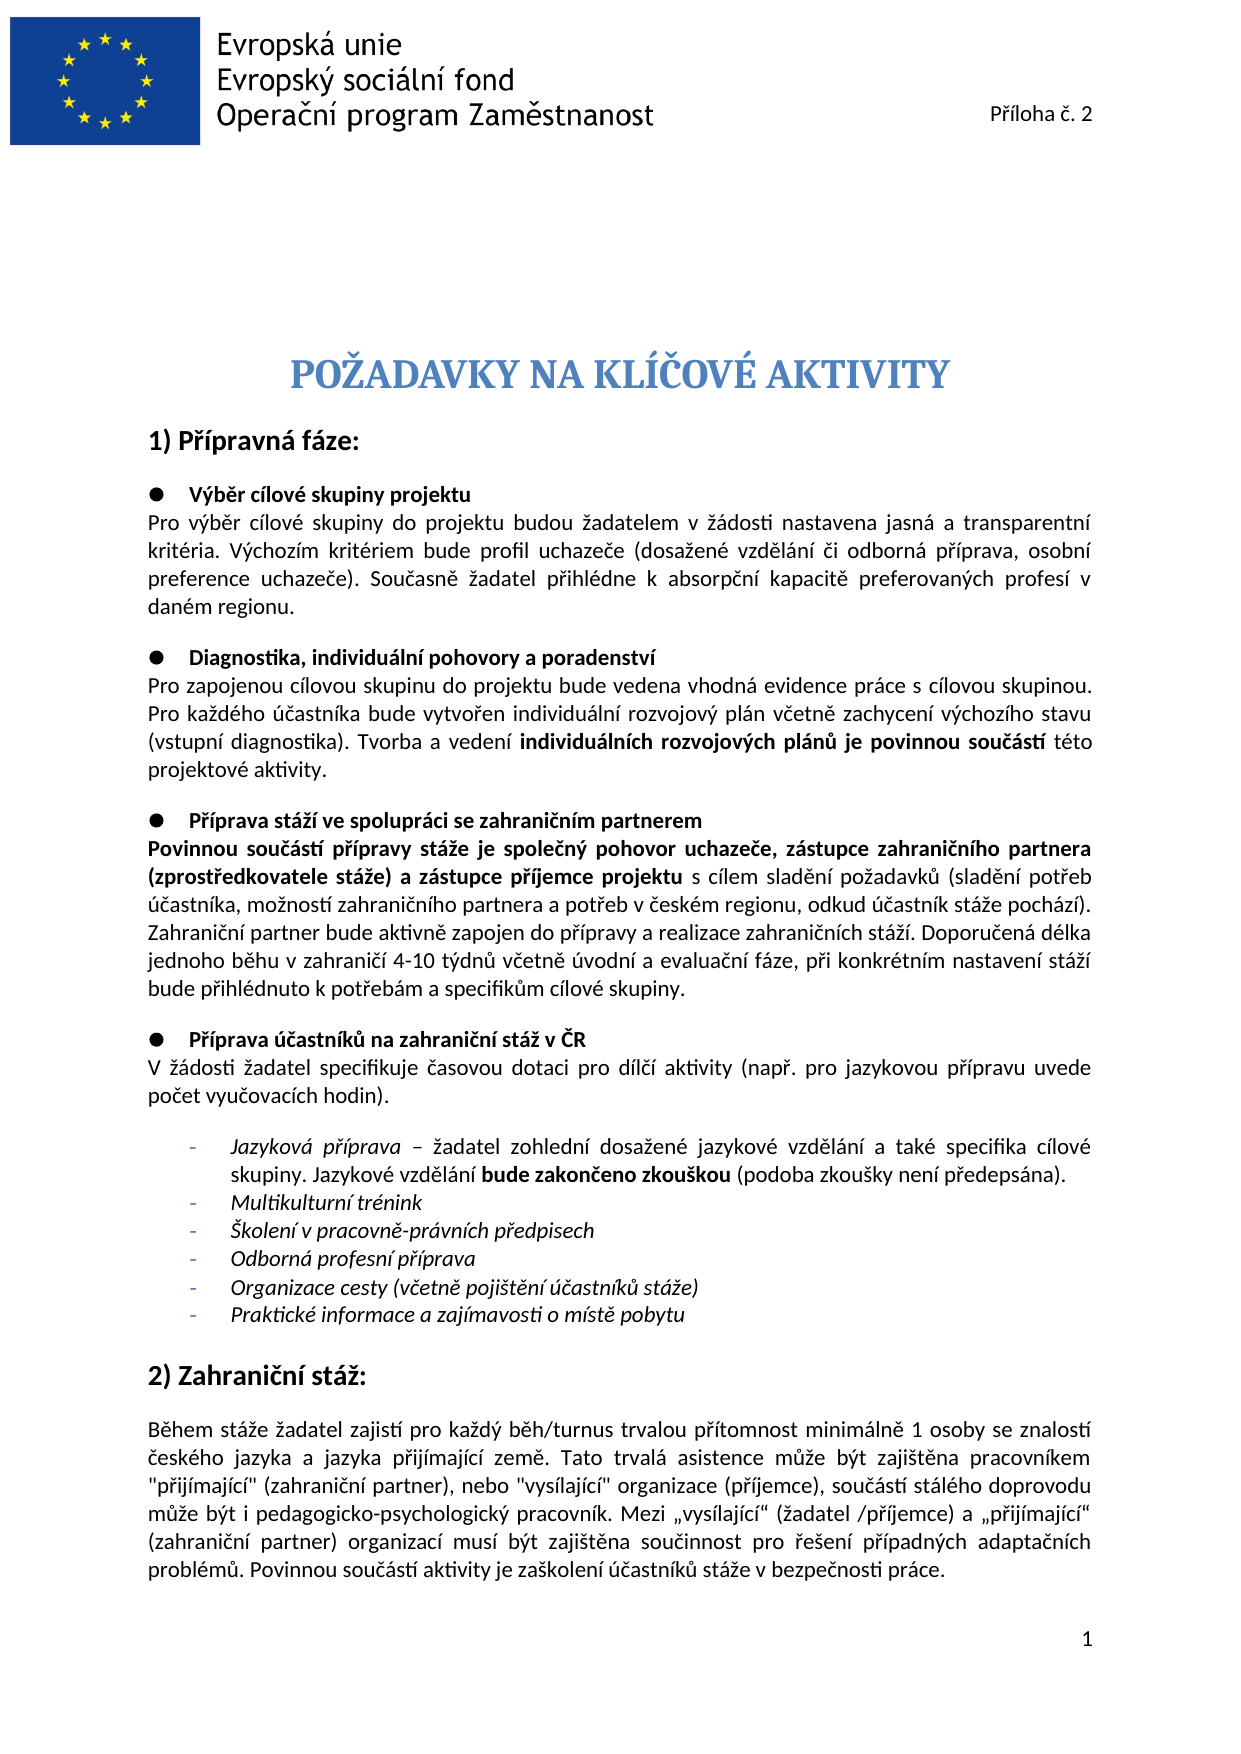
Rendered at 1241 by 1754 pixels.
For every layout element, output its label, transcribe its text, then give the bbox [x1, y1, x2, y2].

list Organizace cesty (včetně pojištění účastníků stáže) [189, 1273, 1093, 1301]
picture [6, 14, 653, 145]
text Pro zapojenou cílovou skupinu do projektu bude vedena vhodná evidence práce s cílovou skupinou. Pro každého účastníka bude vytvořen individuální rozvojový plán včetně zachycení výchozího stavu (vstupní diagnostika). Tvorba a vedení individuálních rozvojových plánů je povinnou součástí této projektové aktivity. [148, 671, 1093, 783]
list Multikulturní trénink [189, 1188, 1093, 1217]
text Povinnou součástí přípravy stáže je společný pohovor uchazeče, zástupce zahraničního partnera (zprostředkovatele stáže) a zástupce příjemce projektu s cílem sladění požadavků (sladění potřeb účastníka, možností zahraničního partnera a potřeb v českém regionu, odkud účastník stáže pochází). Zahraniční partner bude aktivně zapojen do přípravy a realizace zahraničních stáží. Doporučená délka jednoho běhu v zahraničí 4-10 týdnů včetně úvodní a evaluační fáze, při konkrétním nastavení stáží bude přihlédnuto k potřebám a specifikům cílové skupiny. [148, 834, 1093, 1003]
text V žádosti žadatel specifikuje časovou dotaci pro dílčí aktivity (např. pro jazykovou přípravu uvede počet vyučovacích hodin). [148, 1053, 1093, 1109]
list Školení v pracovně-právních předpisech [189, 1217, 1093, 1244]
text Pro výběr cílové skupiny do projektu budou žadatelem v žádosti nastavena jasná a transparentní kritéria. Výchozím kritériem bude profil uchazeče (dosažené vzdělání či odborná příprava, osobní preference uchazeče). Současně žadatel přihlédne k absorpční kapacitě preferovaných profesí v daném regionu. [148, 508, 1093, 621]
list Praktické informace a zajímavosti o místě pobytu [189, 1301, 1093, 1329]
list Odborná profesní příprava [189, 1244, 1093, 1273]
text Výběr cílové skupiny projektu [148, 480, 1093, 508]
text Příprava stáží ve spolupráci se zahraničním partnerem [148, 806, 1093, 834]
text Příprava účastníků na zahraniční stáž v ČR [148, 1026, 1093, 1053]
list Během stáže žadatel zajistí pro každý běh/turnus trvalou přítomnost minimálně 1 osoby se znalostí českého jazyka a jazyka přijímající země. Tato trvalá asistence může být zajištěna pracovníkem "přijímající" (zahraniční partner), nebo "vysílající" organizace (příjemce), součástí stálého doprovodu může být i pedagogicko-psychologický pracovník. Mezi „vysílající“ (žadatel /příjemce) a „přijímající“ (zahraniční partner) organizací musí být zajištěna součinnost pro řešení případných adaptačních problémů. Povinnou součástí aktivity je zaškolení účastníků stáže v bezpečnosti práce. [148, 1415, 1093, 1583]
list Jazyková příprava – žadatel zohlední dosažené jazykové vzdělání a také specifika cílové skupiny. Jazykové vzdělání bude zakončeno zkouškou (podoba zkoušky není předepsána). [189, 1132, 1093, 1188]
text Diagnostika, individuální pohovory a poradenství [148, 643, 1093, 671]
text Požadavky na klíčové aktivity [148, 351, 1093, 399]
text 2) Zahraniční stáž: [148, 1357, 1093, 1392]
text 1) Přípravná fáze: [148, 422, 1093, 457]
